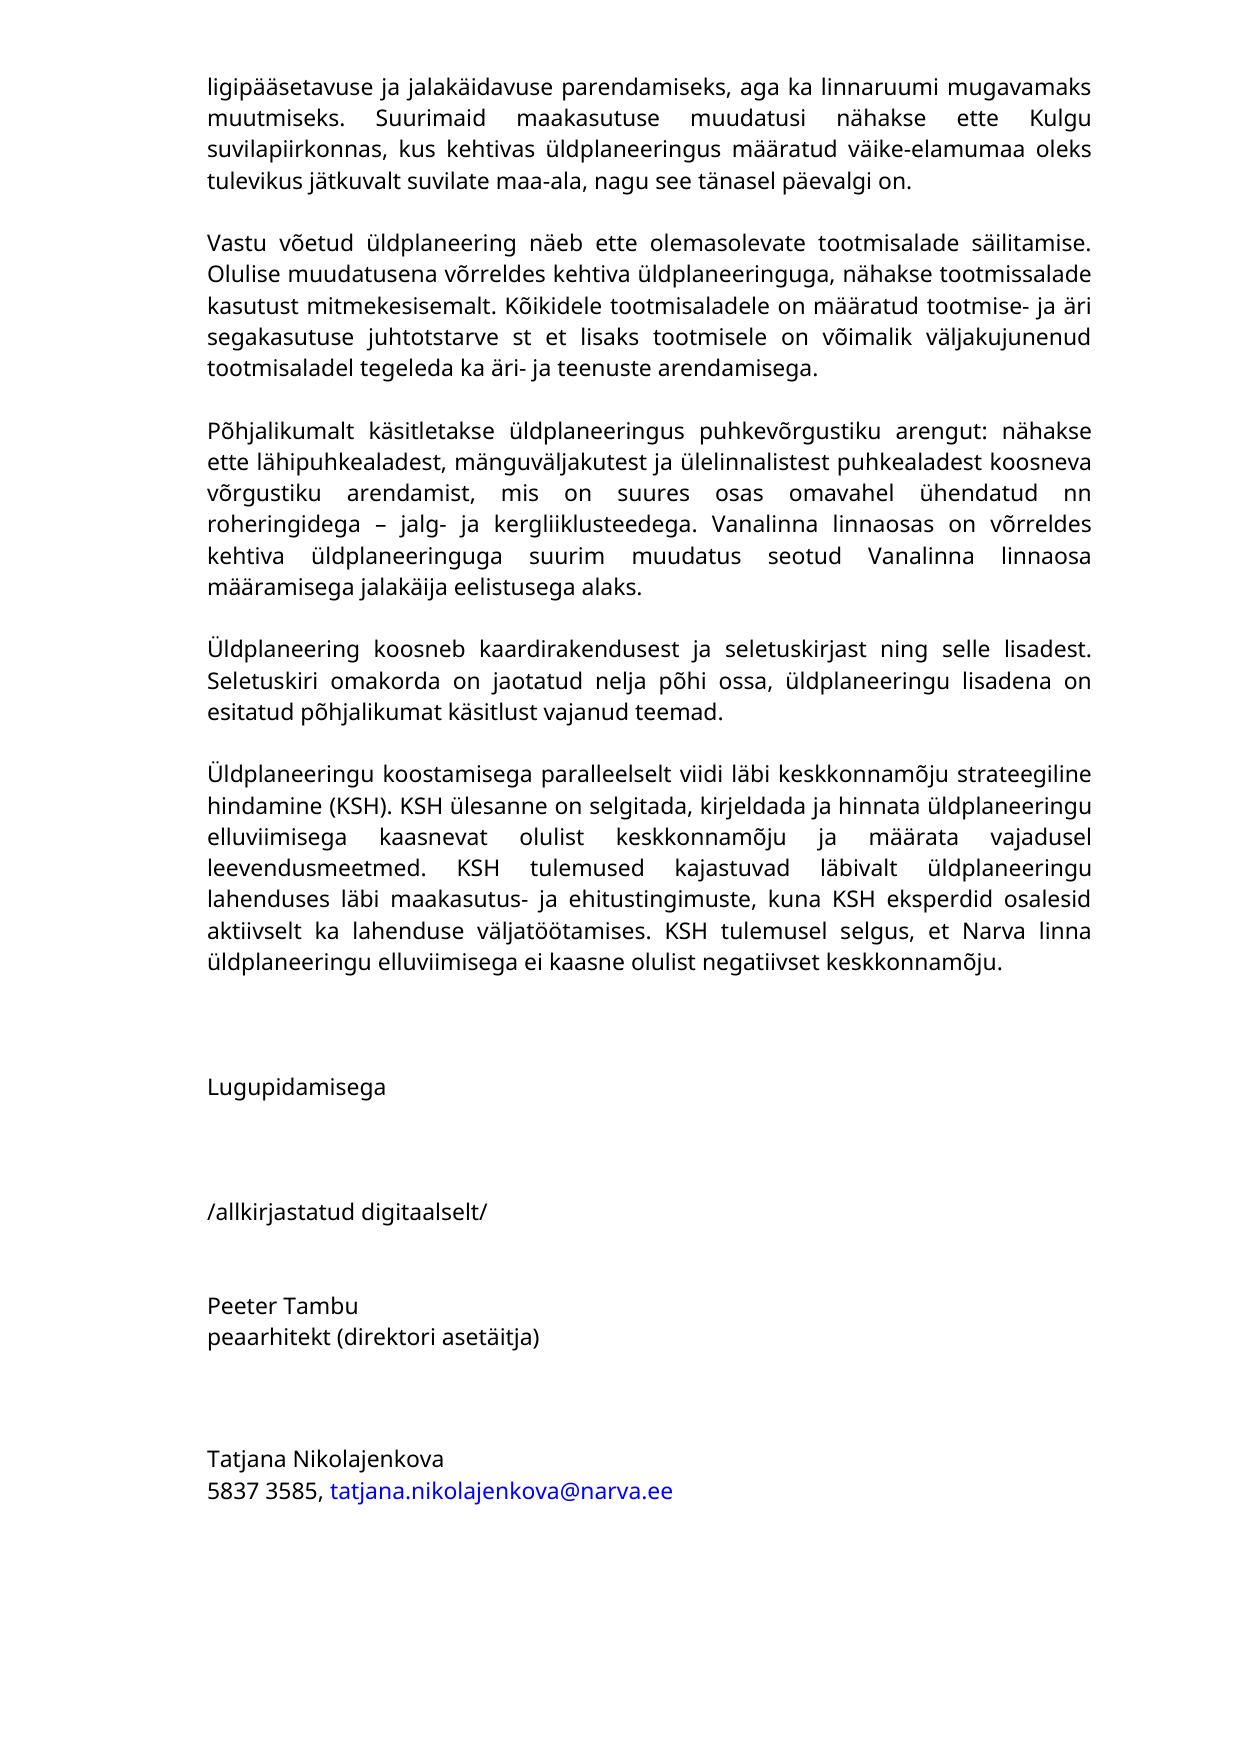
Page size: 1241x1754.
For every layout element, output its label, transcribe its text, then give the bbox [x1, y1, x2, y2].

text Üldplaneering koosneb kaardirakendusest ja seletuskirjast ning selle lisadest. Seletuskiri omakorda on jaotatud nelja põhi ossa, üldplaneeringu lisadena on esitatud põhjalikumat käsitlust vajanud teemad. [207, 633, 1092, 727]
text Lugupidamisega [207, 1071, 1092, 1102]
text Põhjalikumalt käsitletakse üldplaneeringus puhkevõrgustiku arengut: nähakse ette lähipuhkealadest, mänguväljakutest ja ülelinnalistest puhkealadest koosneva võrgustiku arendamist, mis on suures osas omavahel ühendatud nn roheringidega – jalg- ja kergliiklusteedega. Vanalinna linnaosas on võrreldes kehtiva üldplaneeringuga suurim muudatus seotud Vanalinna linnaosa määramisega jalakäija eelistusega alaks. [207, 414, 1092, 602]
text 5837 3585, tatjana.nikolajenkova@narva.ee [207, 1474, 1092, 1506]
text /allkirjastatud digitaalselt/ [207, 1164, 1092, 1227]
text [207, 71, 1092, 196]
text Tatjana Nikolajenkova [207, 1443, 1092, 1474]
text Üldplaneeringu koostamisega paralleelselt viidi läbi keskkonnamõju strateegiline hindamine (KSH). KSH ülesanne on selgitada, kirjeldada ja hinnata üldplaneeringu elluviimisega kaasnevat olulist keskkonnamõju ja määrata vajadusel leevendusmeetmed. KSH tulemused kajastuvad läbivalt üldplaneeringu lahenduses läbi maakasutus- ja ehitustingimuste, kuna KSH eksperdid osalesid aktiivselt ka lahenduse väljatöötamises. KSH tulemusel selgus, et Narva linna üldplaneeringu elluviimisega ei kaasne olulist negatiivset keskkonnamõju. [207, 758, 1092, 977]
text Vastu võetud üldplaneering näeb ette olemasolevate tootmisalade säilitamise. Olulise muudatusena võrreldes kehtiva üldplaneeringuga, nähakse tootmissalade kasutust mitmekesisemalt. Kõikidele tootmisaladele on määratud tootmise- ja äri segakasutuse juhtotstarve st et lisaks tootmisele on võimalik väljakujunenud tootmisaladel tegeleda ka äri- ja teenuste arendamisega. [207, 227, 1092, 383]
text peaarhitekt (direktori asetäitja) [207, 1321, 1092, 1352]
text Peeter Tambu [207, 1258, 1092, 1321]
